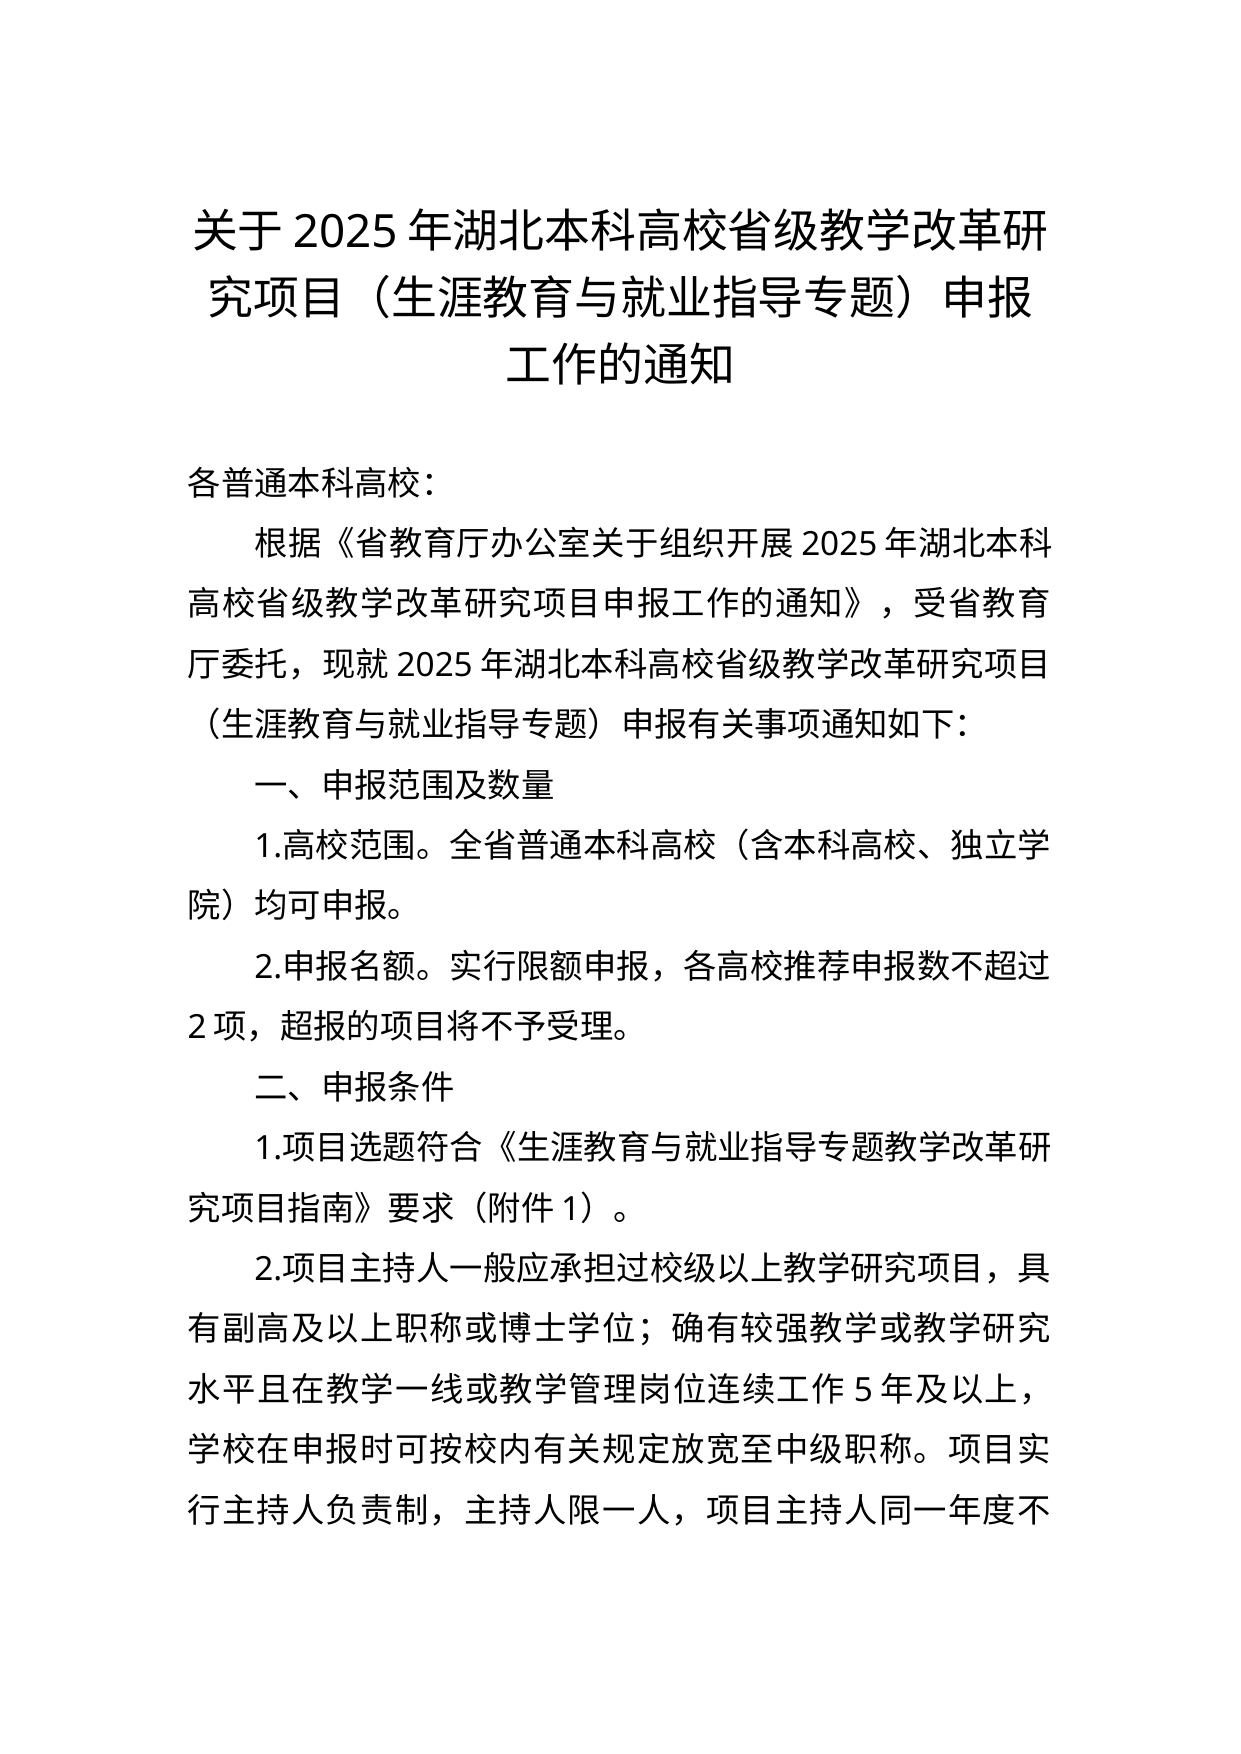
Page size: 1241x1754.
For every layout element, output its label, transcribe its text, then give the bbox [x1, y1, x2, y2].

text 根据《省教育厅办公室关于组织开展2025年湖北本科高校省级教学改革研究项目申报工作的通知》，受省教育厅委托，现就2025年湖北本科高校省级教学改革研究项目（生涯教育与就业指导专题）申报有关事项通知如下： [187, 507, 1053, 749]
text 二、申报条件 [187, 1051, 1053, 1111]
text 一、申报范围及数量 [187, 749, 1053, 809]
text 2.申报名额。实行限额申报，各高校推荐申报数不超过2项，超报的项目将不予受理。 [187, 930, 1053, 1051]
text 1.项目选题符合《生涯教育与就业指导专题教学改革研究项目指南》要求（附件1）。 [187, 1111, 1053, 1232]
text 1.高校范围。全省普通本科高校（含本科高校、独立学院）均可申报。 [187, 809, 1053, 930]
text 关于2025年湖北本科高校省级教学改革研究项目（生涯教育与就业指导专题）申报工作的通知 [187, 194, 1053, 394]
text 各普通本科高校： [187, 447, 1053, 507]
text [187, 1232, 1053, 1534]
